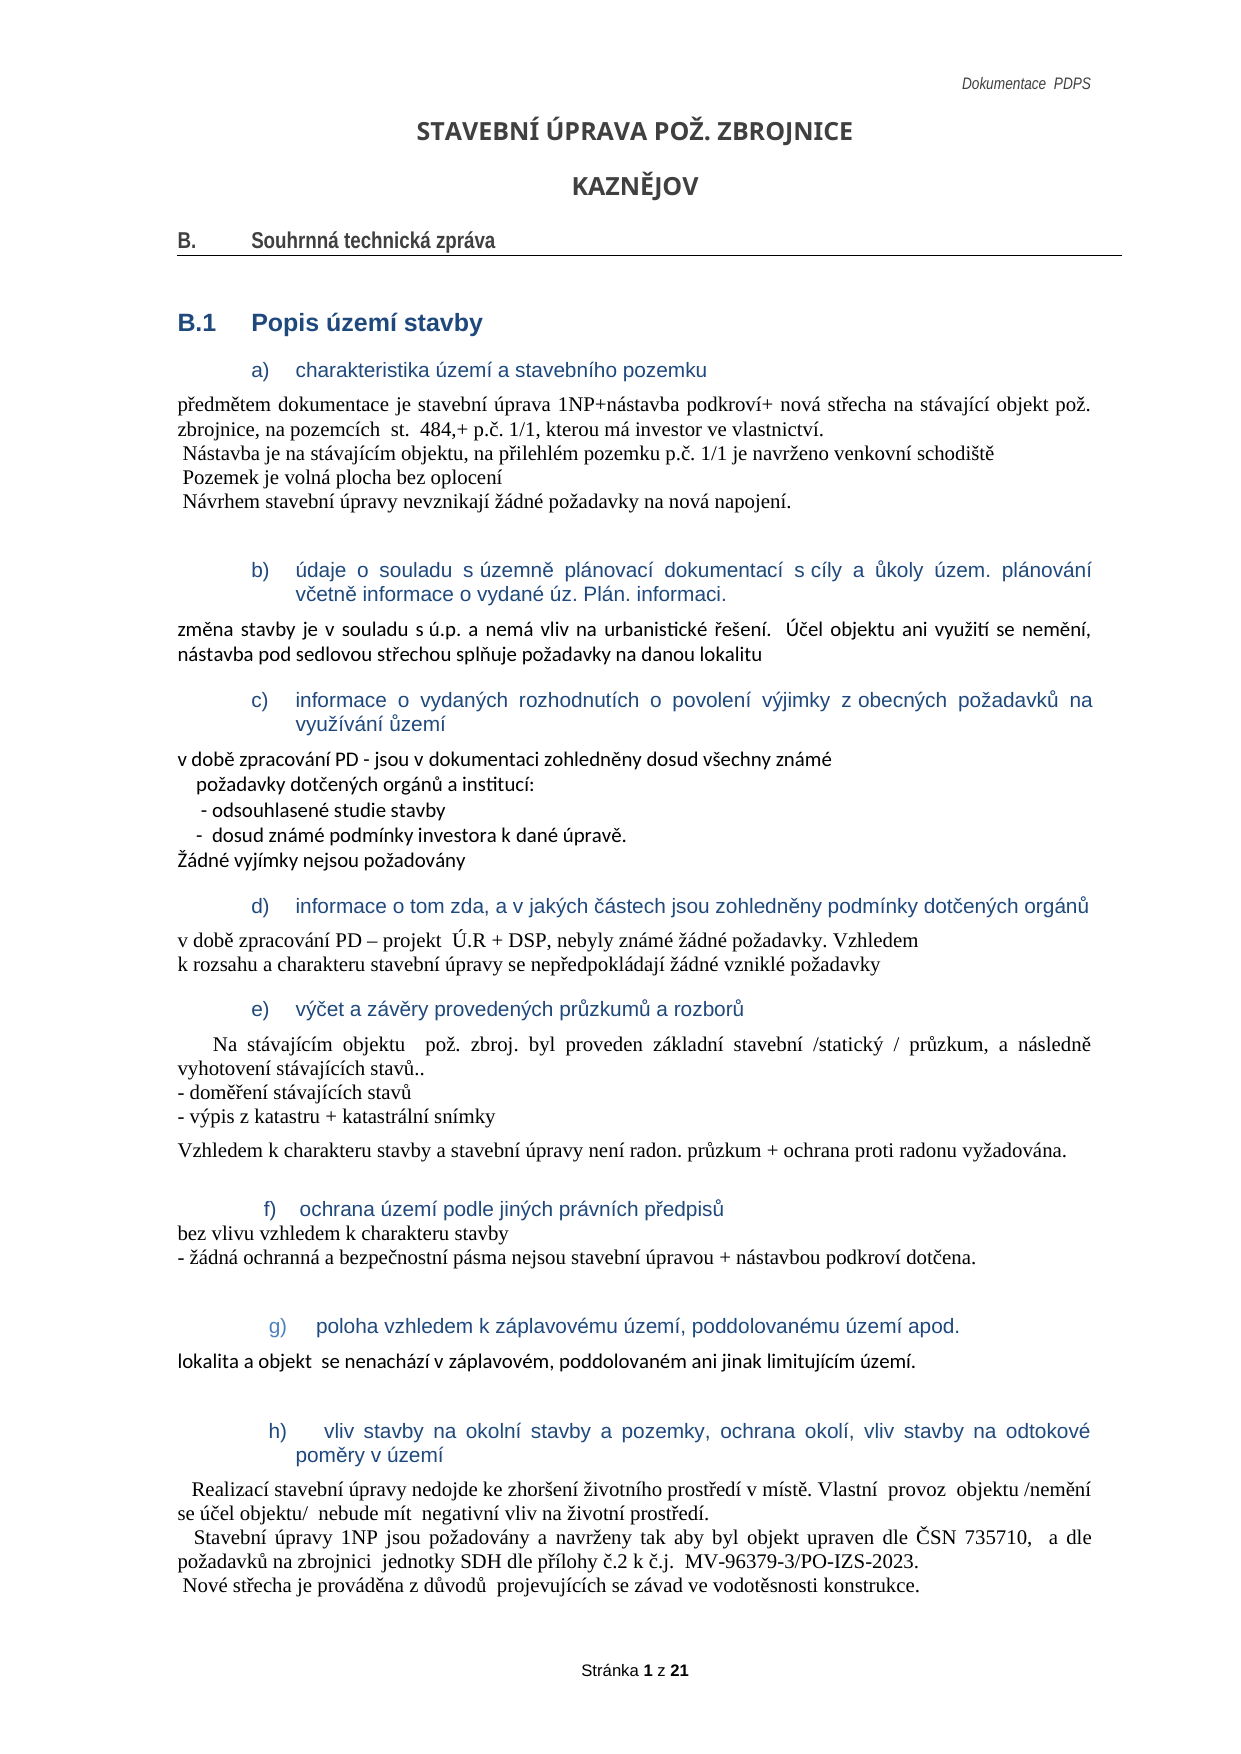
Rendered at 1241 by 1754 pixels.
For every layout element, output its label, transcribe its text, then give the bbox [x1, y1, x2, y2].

subtitle e) výčet a závěry provedených průzkumů a rozborů [251, 997, 1092, 1021]
list - dosud známé podmínky investora k dané úpravě. [177, 822, 1092, 848]
list Žádné vyjímky nejsou požadovány [177, 848, 1092, 873]
text změna stavby je v souladu s ú.p. a nemá vliv na urbanistické řešení. Účel objektu ani využití se nemění, nástavba pod sedlovou střechou splňuje požadavky na danou lokalitu [177, 616, 1092, 667]
subtitle c) informace o vydaných rozhodnutích o povolení výjimky z obecných požadavků na využívání ůzemí [251, 688, 1092, 736]
subtitle b) údaje o souladu s územně plánovací dokumentací s cíly a ůkoly územ. plánování včetně informace o vydané úz. Plán. informaci. [251, 558, 1092, 606]
list požadavky dotčených orgánů a institucí: [177, 771, 1092, 797]
text - doměření stávajících stavů [177, 1080, 1092, 1104]
subtitle h) vliv stavby na okolní stavby a pozemky, ochrana okolí, vliv stavby na odtokové poměry v území [251, 1418, 1092, 1466]
text Návrhem stavební úpravy nevznikají žádné požadavky na nová napojení. [177, 489, 1092, 513]
list v době zpracování PD - jsou v dokumentaci zohledněny dosud všechny známé [177, 746, 1092, 771]
text Nové střecha je prováděna z důvodů projevujících se závad ve vodotěsnosti konstrukce. [177, 1573, 1092, 1597]
subtitle B.1 Popis území stavby [177, 308, 1092, 337]
list k rozsahu a charakteru stavební úpravy se nepředpokládají žádné vzniklé požadavky [177, 952, 1092, 976]
text Vzhledem k charakteru stavby a stavební úpravy není radon. průzkum + ochrana proti radonu vyžadována. [177, 1138, 1092, 1162]
text Pozemek je volná plocha bez oplocení [177, 464, 1092, 489]
text bez vlivu vzhledem k charakteru stavby [177, 1221, 1092, 1245]
text Nástavba je na stávajícím objektu, na přilehlém pozemku p.č. 1/1 je navrženo venkovní schodiště [177, 441, 1092, 464]
list v době zpracování PD – projekt Ú.R + DSP, nebyly známé žádné požadavky. Vzhledem [177, 928, 1092, 952]
subtitle a) charakteristika území a stavebního pozemku [251, 358, 1092, 382]
text - žádná ochranná a bezpečnostní pásma nejsou stavební úpravou + nástavbou podkroví dotčena. [177, 1245, 1092, 1269]
text předmětem dokumentace je stavební úprava 1NP+nástavba podkroví+ nová střecha na stávající objekt pož. zbrojnice, na pozemcích st. 484,+ p.č. 1/1, kterou má investor ve vlastnictví. [177, 392, 1092, 441]
text lokalita a objekt se nenachází v záplavovém, poddolovaném ani jinak limitujícím území. [177, 1348, 1092, 1373]
subtitle d) informace o tom zda, a v jakých částech jsou zohledněny podmínky dotčených orgánů [251, 894, 1092, 918]
text Realizací stavební úpravy nedojde ke zhoršení životního prostředí v místě. Vlastní provoz objektu /nemění se účel objektu/ nebude mít negativní vliv na životní prostředí. [177, 1477, 1092, 1525]
subtitle f) ochrana území podle jiných právních předpisů [177, 1197, 1092, 1221]
text Na stávajícím objektu pož. zbroj. byl proveden základní stavební /statický / průzkum, a následně vyhotovení stávajících stavů.. [177, 1032, 1092, 1080]
text - výpis z katastru + katastrální snímky [177, 1104, 1092, 1128]
text Stavební úpravy 1NP jsou požadovány a navrženy tak aby byl objekt upraven dle ČSN 735710, a dle požadavků na zbrojnici jednotky SDH dle přílohy č.2 k č.j. MV-96379-3/PO-IZS-2023. [177, 1525, 1092, 1573]
list - odsouhlasené studie stavby [177, 797, 1092, 822]
subtitle g) poloha vzhledem k záplavovému území, poddolovanému území apod. [251, 1314, 1092, 1338]
